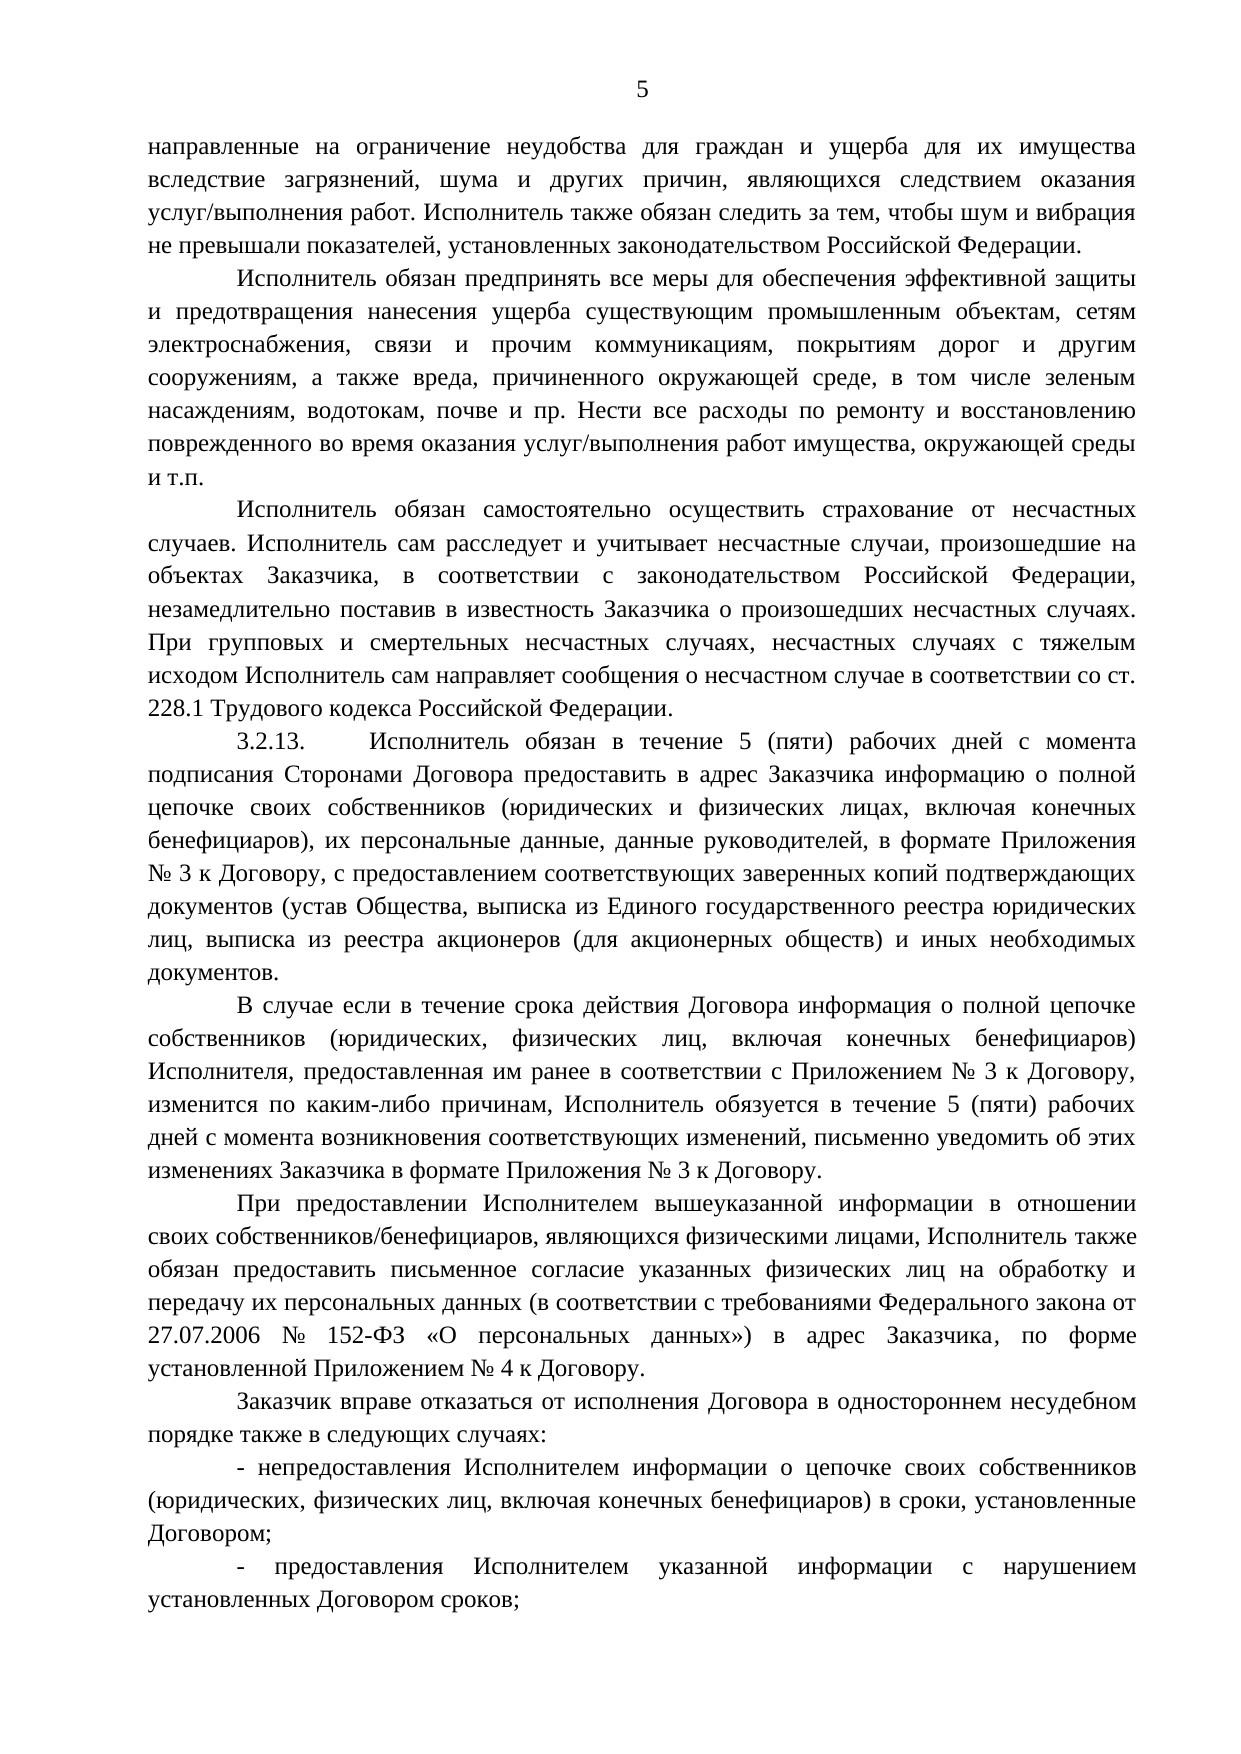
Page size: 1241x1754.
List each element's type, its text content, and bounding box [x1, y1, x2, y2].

text Исполнитель обязан предпринять все меры для обеспечения эффективной защиты и предотвращения нанесения ущерба существующим промышленным объектам, сетям электроснабжения, связи и прочим коммуникациям, покрытиям дорог и другим сооружениям, а также вреда, причиненного окружающей среде, в том числе зеленым насаждениям, водотокам, почве и пр. Нести все расходы по ремонту и восстановлению поврежденного во время оказания услуг/выполнения работ имущества, окружающей среды и т.п. [148, 263, 1137, 490]
text В случае если в течение срока действия Договора информация о полной цепочке собственников (юридических, физических лиц, включая конечных бенефициаров) Исполнителя, предоставленная им ранее в соответствии с Приложением № 3 к Договору, изменится по каким-либо причинам, Исполнитель обязуется в течение 5 (пяти) рабочих дней с момента возникновения соответствующих изменений, письменно уведомить об этих изменениях Заказчика в формате Приложения № 3 к Договору. [148, 990, 1137, 1184]
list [148, 131, 1137, 259]
text Исполнитель обязан самостоятельно осуществить страхование от несчастных случаев. Исполнитель сам расследует и учитывает несчастные случаи, произошедшие на объектах Заказчика, в соответствии с законодательством Российской Федерации, незамедлительно поставив в известность Заказчика о произошедших несчастных случаях. При групповых и смертельных несчастных случаях, несчастных случаях с тяжелым исходом Исполнитель сам направляет сообщения о несчастном случае в соответствии со ст. 228.1 Трудового кодекса Российской Федерации. [148, 494, 1137, 721]
text Заказчик вправе отказаться от исполнения Договора в одностороннем несудебном порядке также в следующих случаях: [148, 1386, 1137, 1448]
text - предоставления Исполнителем указанной информации с нарушением установленных Договором сроков; [148, 1551, 1137, 1613]
list Исполнитель обязан в течение 5 (пяти) рабочих дней с момента подписания Сторонами Договора предоставить в адрес Заказчика информацию о полной цепочке своих собственников (юридических и физических лицах, включая конечных бенефициаров), их персональные данные, данные руководителей, в формате Приложения № 3 к Договору, с предоставлением соответствующих заверенных копий подтверждающих документов (устав Общества, выписка из Единого государственного реестра юридических лиц, выписка из реестра акционеров (для акционерных обществ) и иных необходимых документов. [148, 726, 1137, 986]
text - непредоставления Исполнителем информации о цепочке своих собственников (юридических, физических лиц, включая конечных бенефициаров) в сроки, установленные Договором; [148, 1452, 1137, 1547]
text При предоставлении Исполнителем вышеуказанной информации в отношении своих собственников/бенефициаров, являющихся физическими лицами, Исполнитель также обязан предоставить письменное согласие указанных физических лиц на обработку и передачу их персональных данных (в соответствии с требованиями Федерального закона от 27.07.2006 № 152-ФЗ «О персональных данных») в адрес Заказчика, по форме установленной Приложением № 4 к Договору. [148, 1188, 1137, 1382]
